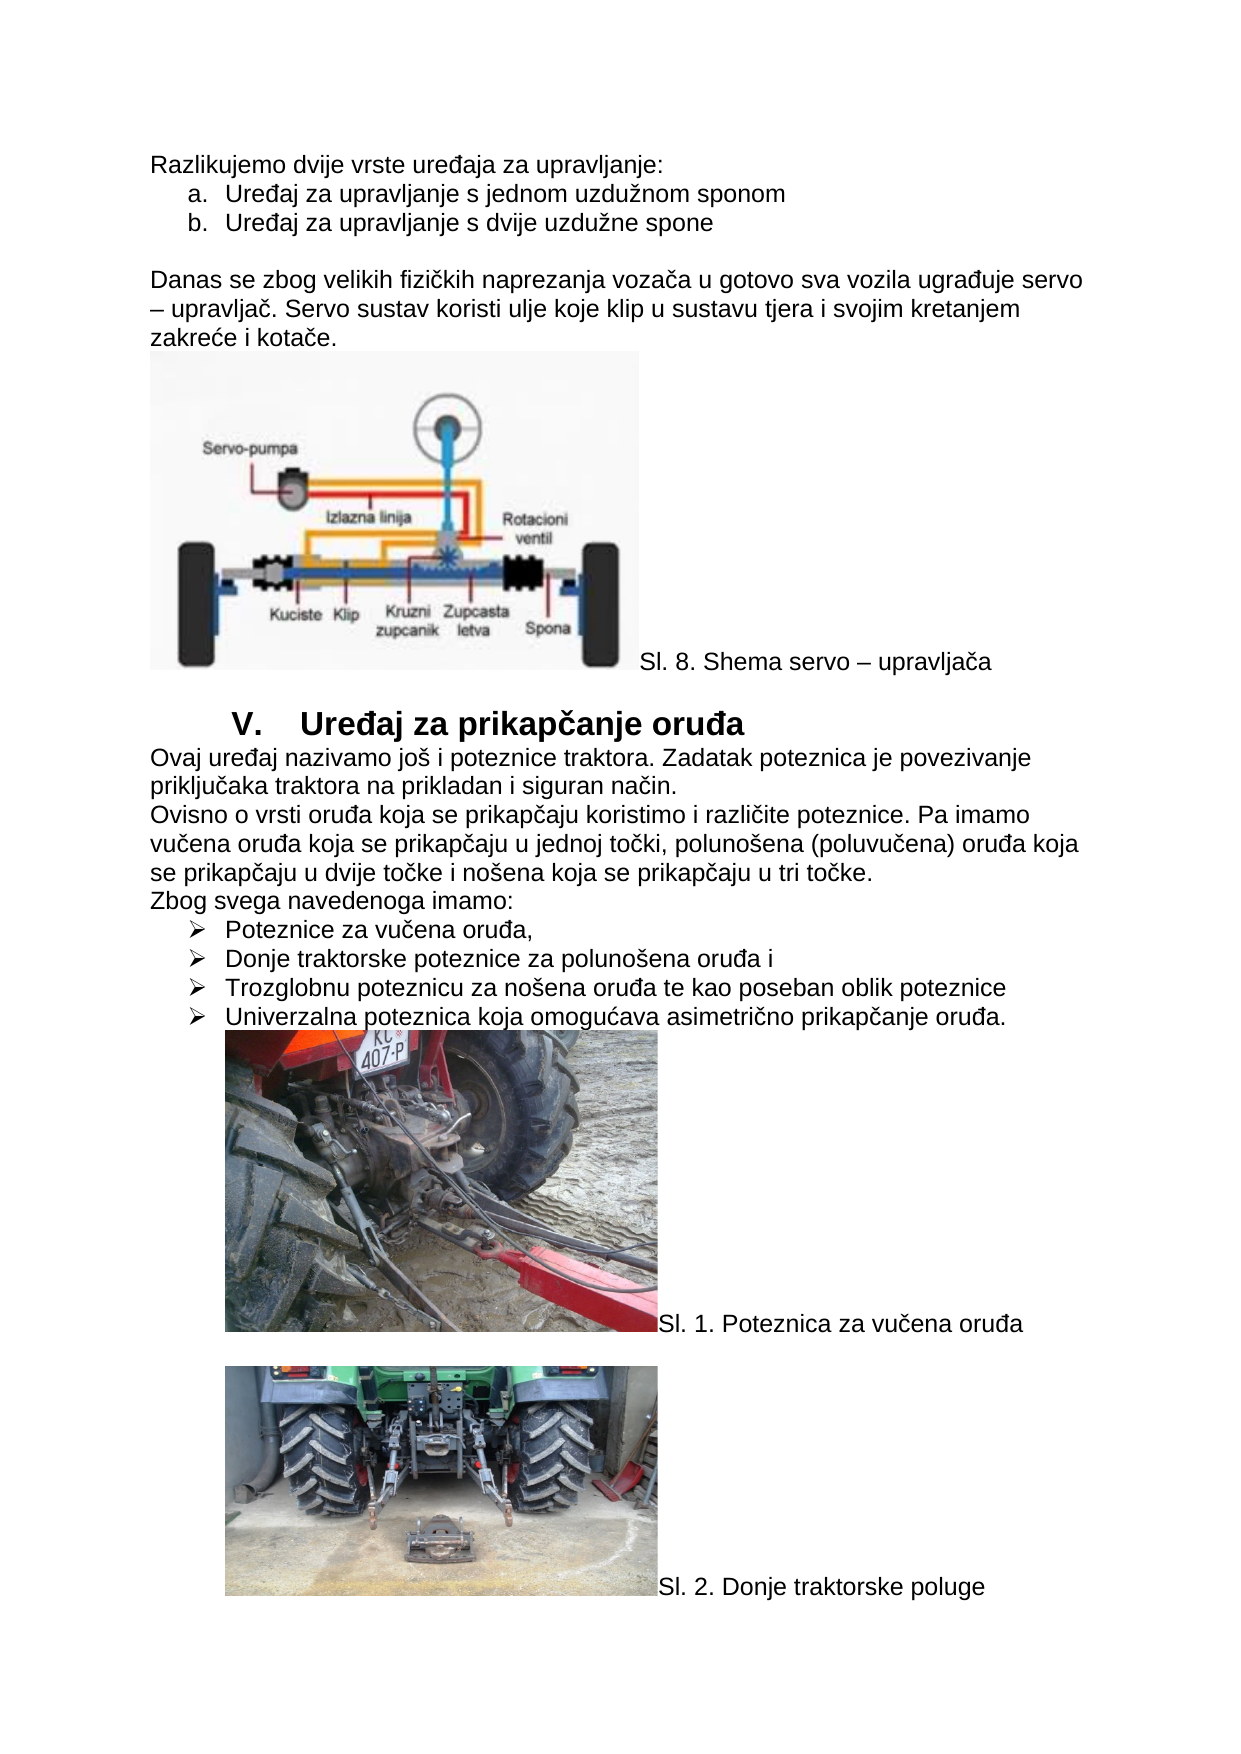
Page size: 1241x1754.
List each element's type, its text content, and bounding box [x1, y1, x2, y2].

text Danas se zbog velikih fizičkih naprezanja vozača u gotovo sva vozila ugrađuje servo – upravljač. Servo sustav koristi ulje koje klip u sustavu tjera i svojim kretanjem zakreće i kotače. [150, 265, 1090, 351]
list Poteznice za vučena oruđa, [187, 915, 1090, 944]
list Uređaj za prikapčanje oruđa [262, 704, 1090, 742]
list Uređaj za upravljanje s dvije uzdužne spone [187, 207, 1090, 236]
picture [225, 1366, 658, 1596]
list Univerzalna poteznica koja omogućava asimetrično prikapčanje oruđa. [187, 1002, 1090, 1030]
picture [150, 351, 639, 670]
list Uređaj za upravljanje s jednom uzdužnom sponom [187, 179, 1090, 207]
text Ovaj uređaj nazivamo još i poteznice traktora. Zadatak poteznica je povezivanje priključaka traktora na prikladan i siguran način. [150, 742, 1090, 800]
list Donje traktorske poteznice za polunošena oruđa i [187, 944, 1090, 973]
text Razlikujemo dvije vrste uređaja za upravljanje: [150, 150, 1090, 179]
picture [225, 1030, 658, 1332]
text Ovisno o vrsti oruđa koja se prikapčaju koristimo i različite poteznice. Pa imamo vučena oruđa koja se prikapčaju u jednoj točki, polunošena (poluvučena) oruđa koja se prikapčaju u dvije točke i nošena koja se prikapčaju u tri točke. [150, 800, 1090, 886]
text Zbog svega navedenoga imamo: [150, 886, 1090, 915]
list Trozglobnu poteznicu za nošena oruđa te kao poseban oblik poteznice [187, 973, 1090, 1002]
